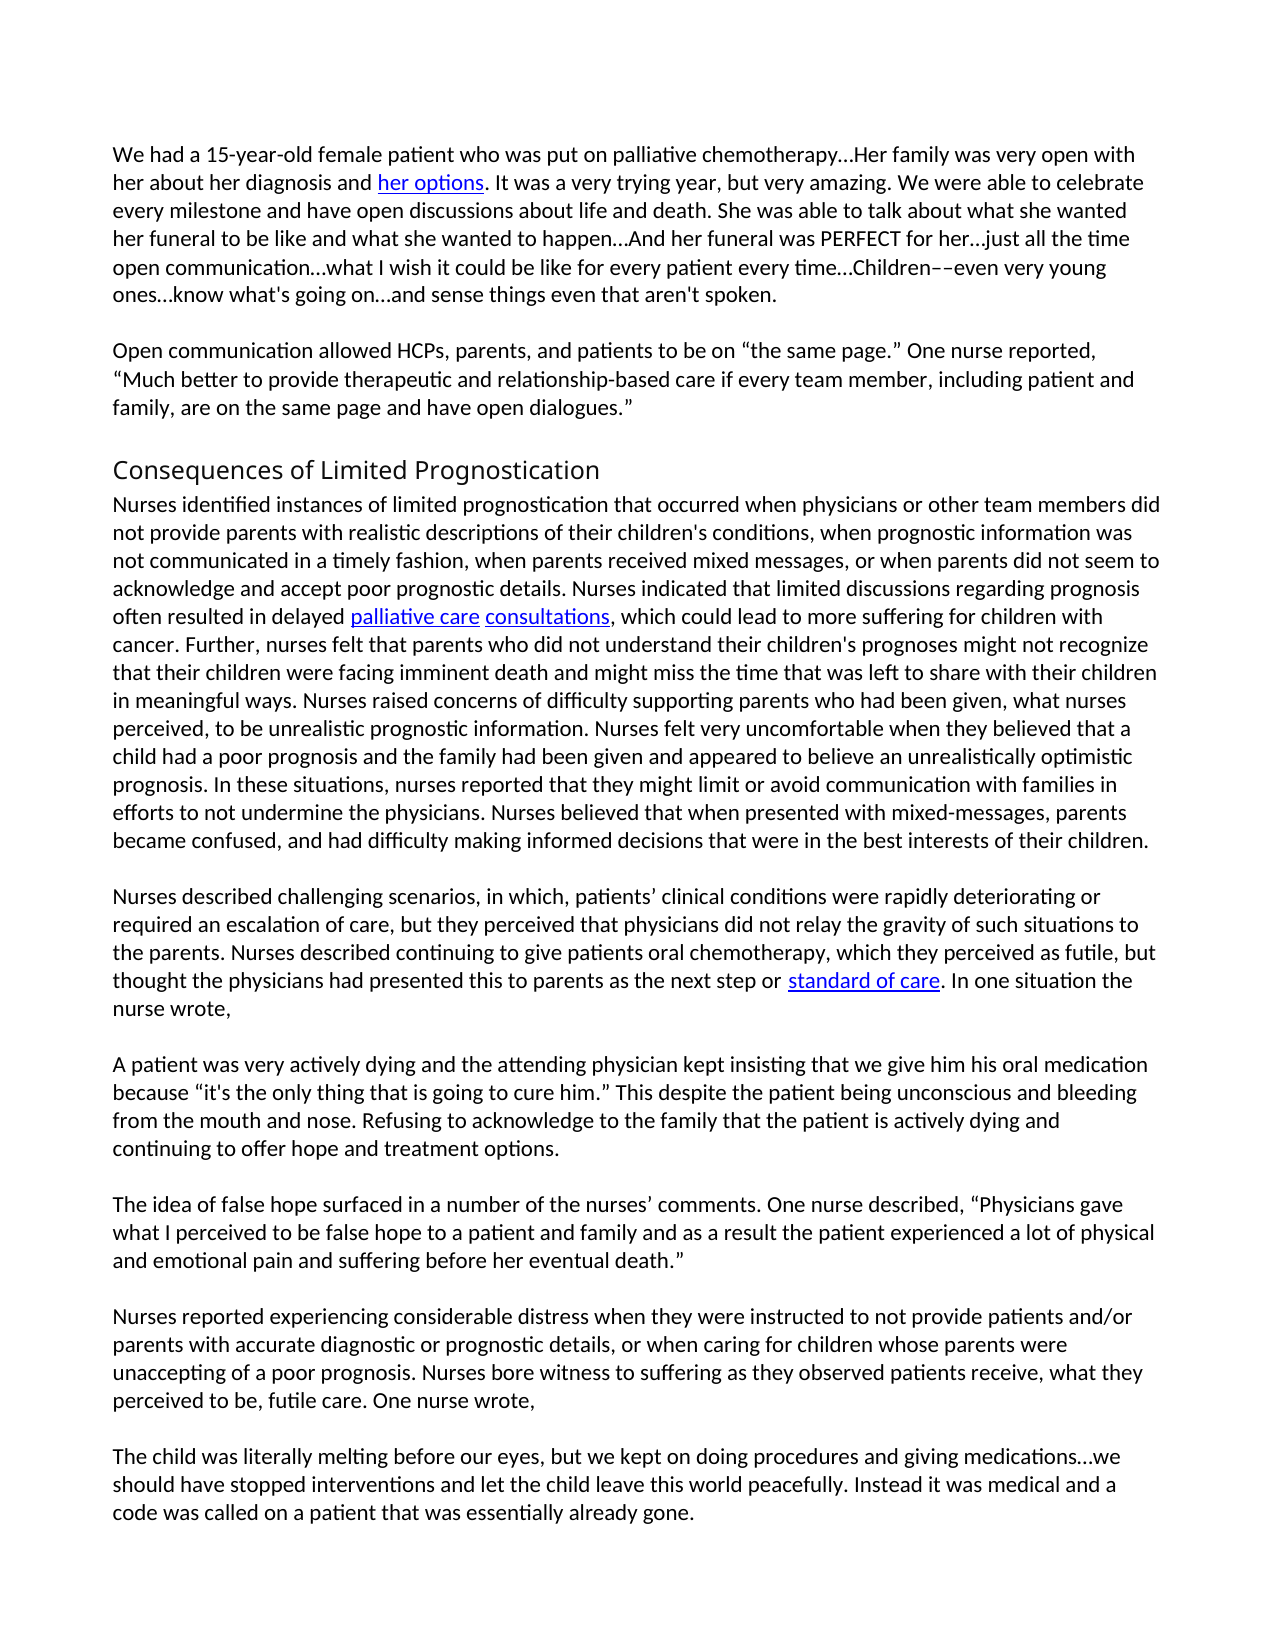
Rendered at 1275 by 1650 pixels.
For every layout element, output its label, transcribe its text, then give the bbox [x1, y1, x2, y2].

subtitle Consequences of Limited Prognostication [112, 453, 1162, 487]
text We had a 15-year-old female patient who was put on palliative chemotherapy…Her family was very open with her about her diagnosis and her options. It was a very trying year, but very amazing. We were able to celebrate every milestone and have open discussions about life and death. She was able to talk about what she wanted her funeral to be like and what she wanted to happen…And her funeral was PERFECT for her…just all the time open communication…what I wish it could be like for every patient every time…Children––even very young ones…know what's going on…and sense things even that aren't spoken. [112, 141, 1162, 309]
text A patient was very actively dying and the attending physician kept insisting that we give him his oral medication because “it's the only thing that is going to cure him.” This despite the patient being unconscious and bleeding from the mouth and nose. Refusing to acknowledge to the family that the patient is actively dying and continuing to offer hope and treatment options. [112, 1050, 1162, 1162]
text Nurses reported experiencing considerable distress when they were instructed to not provide patients and/or parents with accurate diagnostic or prognostic details, or when caring for children whose parents were unaccepting of a poor prognosis. Nurses bore witness to suffering as they observed patients receive, what they perceived to be, futile care. One nurse wrote, [112, 1302, 1162, 1414]
text The child was literally melting before our eyes, but we kept on doing procedures and giving medications…we should have stopped interventions and let the child leave this world peacefully. Instead it was medical and a code was called on a patient that was essentially already gone. [112, 1442, 1162, 1526]
text Nurses identified instances of limited prognostication that occurred when physicians or other team members did not provide parents with realistic descriptions of their children's conditions, when prognostic information was not communicated in a timely fashion, when parents received mixed messages, or when parents did not seem to acknowledge and accept poor prognostic details. Nurses indicated that limited discussions regarding prognosis often resulted in delayed palliative care consultations, which could lead to more suffering for children with cancer. Further, nurses felt that parents who did not understand their children's prognoses might not recognize that their children were facing imminent death and might miss the time that was left to share with their children in meaningful ways. Nurses raised concerns of difficulty supporting parents who had been given, what nurses perceived, to be unrealistic prognostic information. Nurses felt very uncomfortable when they believed that a child had a poor prognosis and the family had been given and appeared to believe an unrealistically optimistic prognosis. In these situations, nurses reported that they might limit or avoid communication with families in efforts to not undermine the physicians. Nurses believed that when presented with mixed-messages, parents became confused, and had difficulty making informed decisions that were in the best interests of their children. [112, 490, 1162, 854]
text Open communication allowed HCPs, parents, and patients to be on “the same page.” One nurse reported, “Much better to provide therapeutic and relationship-based care if every team member, including patient and family, are on the same page and have open dialogues.” [112, 337, 1162, 421]
text Nurses described challenging scenarios, in which, patients’ clinical conditions were rapidly deteriorating or required an escalation of care, but they perceived that physicians did not relay the gravity of such situations to the parents. Nurses described continuing to give patients oral chemotherapy, which they perceived as futile, but thought the physicians had presented this to parents as the next step or standard of care. In one situation the nurse wrote, [112, 882, 1162, 1022]
text The idea of false hope surfaced in a number of the nurses’ comments. One nurse described, “Physicians gave what I perceived to be false hope to a patient and family and as a result the patient experienced a lot of physical and emotional pain and suffering before her eventual death.” [112, 1190, 1162, 1274]
